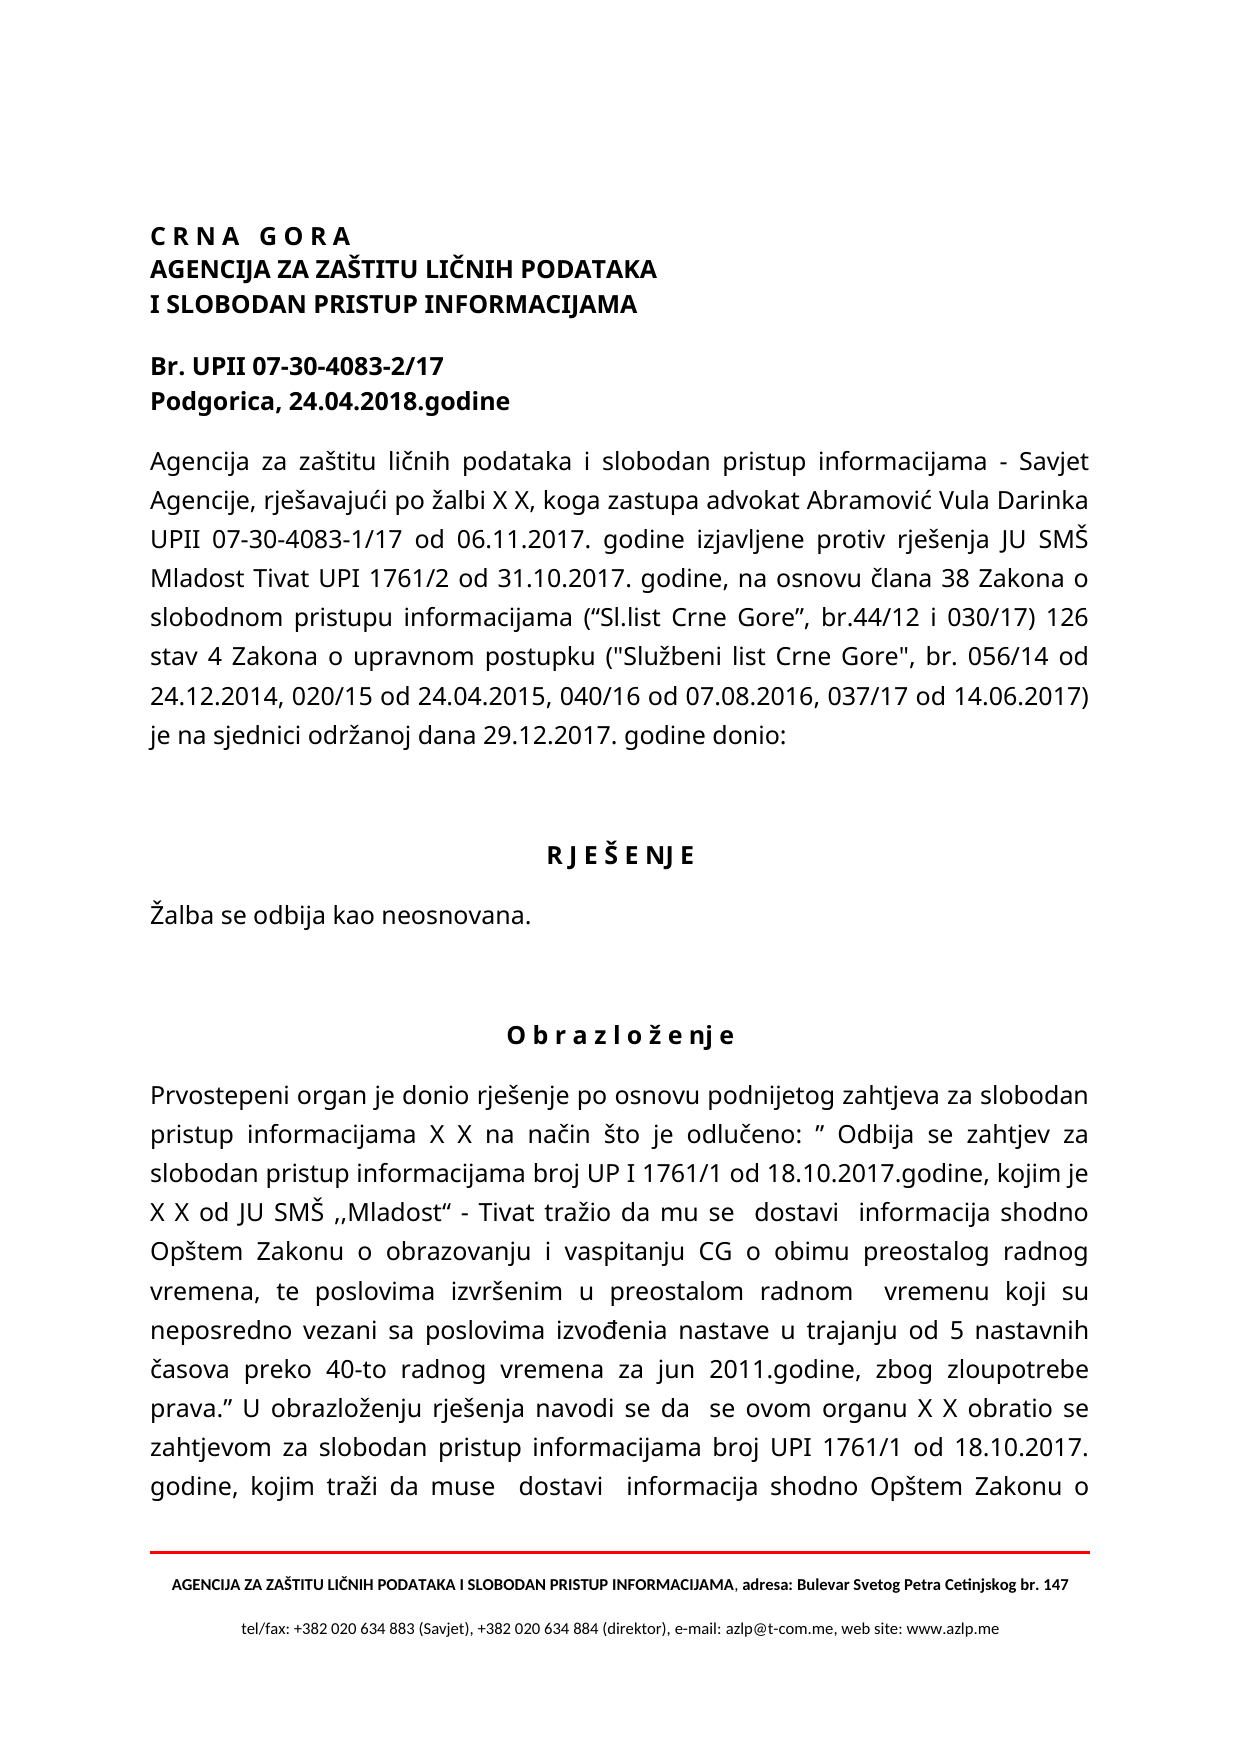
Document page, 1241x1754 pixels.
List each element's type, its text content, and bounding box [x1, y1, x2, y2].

text C R N A G O R A [150, 218, 1090, 252]
text Podgorica, 24.04.2018.godine [150, 383, 1090, 417]
text Žalba se odbija kao neosnovana. [150, 897, 1090, 931]
text AGENCIJA ZA ZAŠTITU LIČNIH PODATAKA [150, 252, 1090, 286]
text O b r a z l o ž e nj e [150, 1017, 1090, 1051]
text Br. UPII 07-30-4083-2/17 [150, 349, 1090, 383]
text Agencija za zaštitu ličnih podataka i slobodan pristup informacijama - Savjet Agencije, rješavajući po žalbi X X, koga zastupa advokat Abramović Vula Darinka UPII 07-30-4083-1/17 od 06.11.2017. godine izjavljene protiv rješenja JU SMŠ Mladost Tivat UPI 1761/2 od 31.10.2017. godine, na osnovu člana 38 Zakona o slobodnom pristupu informacijama (“Sl.list Crne Gore”, br.44/12 i 030/17) 126 stav 4 Zakona o upravnom postupku ("Službeni list Crne Gore", br. 056/14 od 24.12.2014, 020/15 od 24.04.2015, 040/16 od 07.08.2016, 037/17 od 14.06.2017) je na sjednici održanoj dana 29.12.2017. godine donio: [150, 443, 1090, 751]
text I SLOBODAN PRISTUP INFORMACIJAMA [150, 286, 1090, 320]
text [150, 1077, 1090, 1503]
text R J E Š E NJ E [150, 837, 1090, 871]
